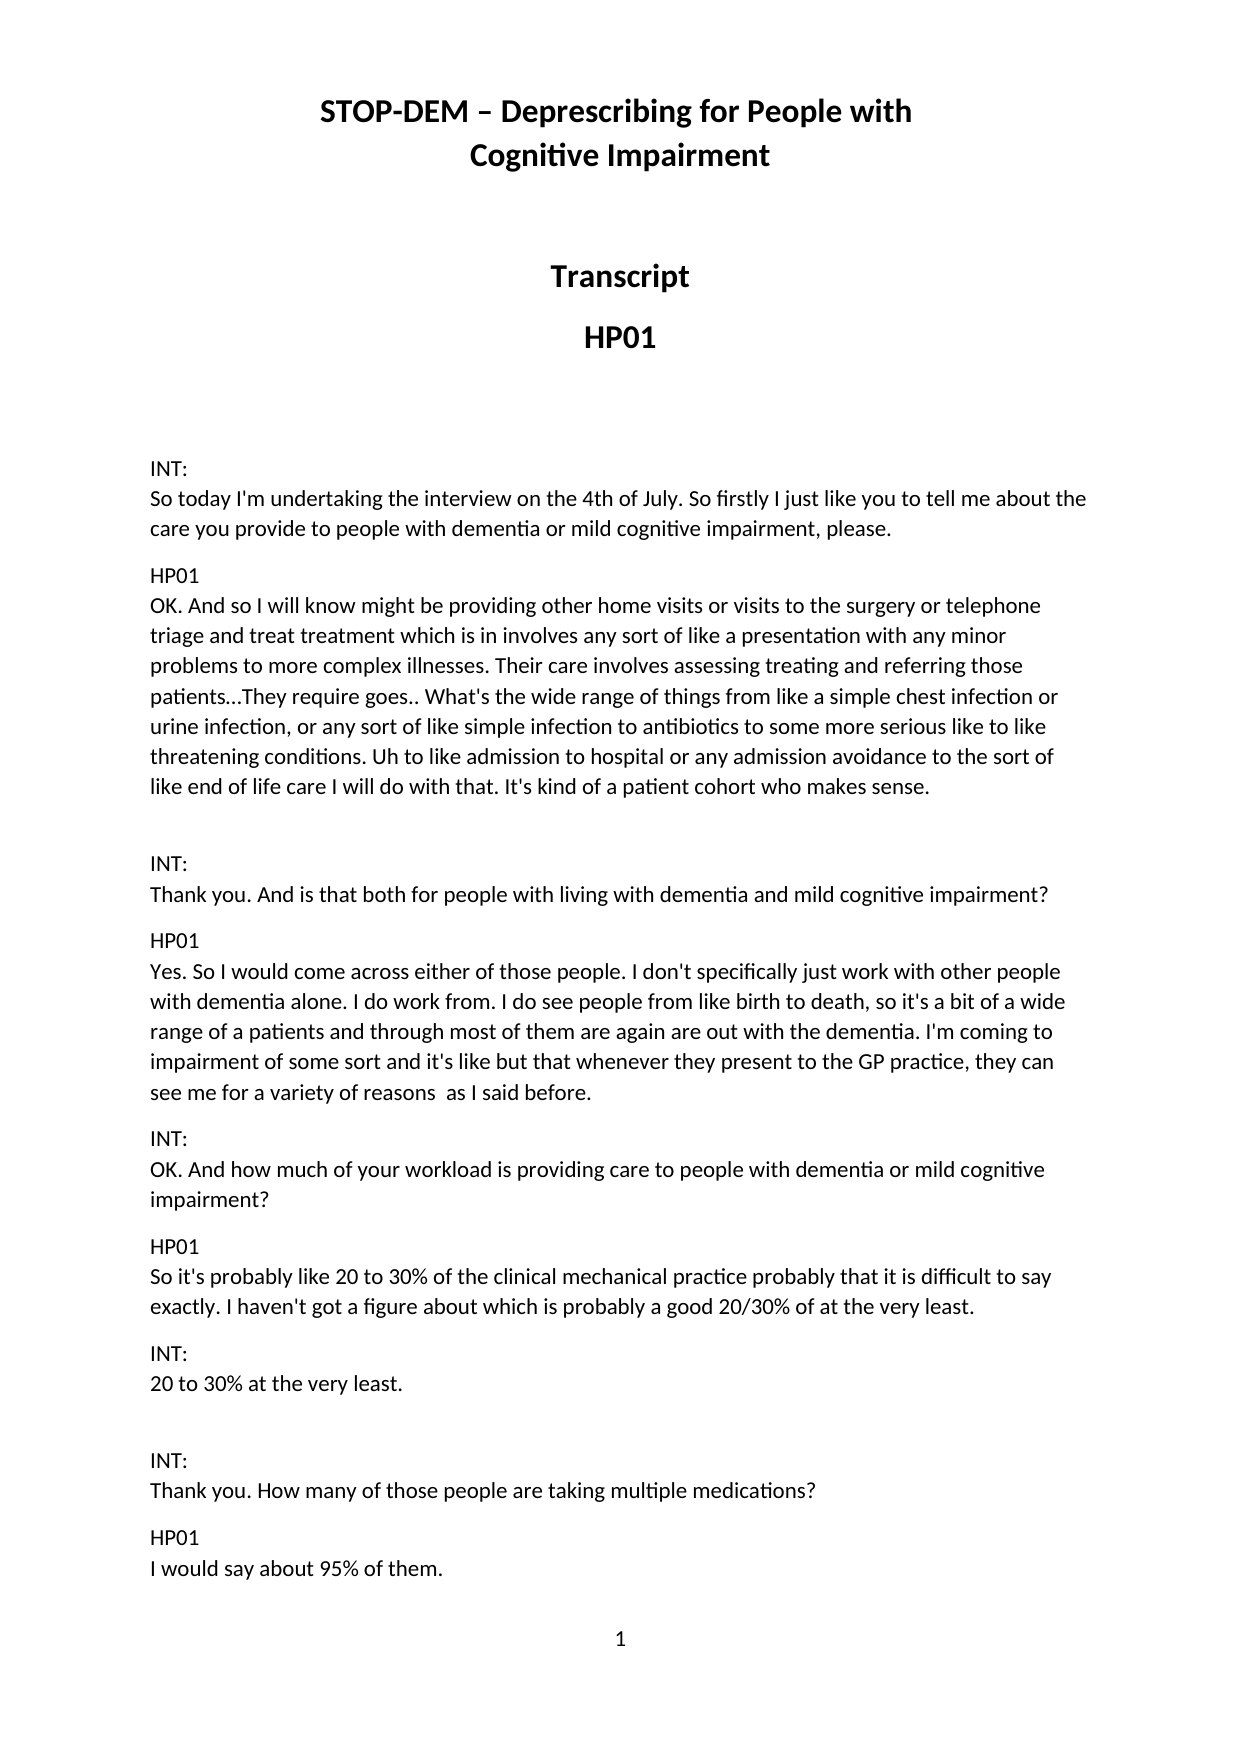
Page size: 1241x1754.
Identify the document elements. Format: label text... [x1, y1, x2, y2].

text STOP-DEM – Deprescribing for People with Cognitive Impairment [150, 90, 1090, 175]
text HP01 [150, 316, 1090, 357]
text HP01 I would say about 95% of them. [150, 1523, 1090, 1582]
text HP01 Yes. So I would come across either of those people. I don't specifically just work with other people with dementia alone. I do work from. I do see people from like birth to death, so it's a bit of a wide range of a patients and through most of them are again are out with the dementia. I'm coming to impairment of some sort and it's like but that whenever they present to the GP practice, they can see me for a variety of reasons as I said before. [150, 927, 1090, 1106]
text INT: Thank you. How many of those people are taking multiple medications? [150, 1416, 1090, 1505]
text HP01 So it's probably like 20 to 30% of the clinical mechanical practice probably that it is difficult to say exactly. I haven't got a figure about which is probably a good 20/30% of at the very least. [150, 1232, 1090, 1320]
text INT: 20 to 30% at the very least. [150, 1339, 1090, 1397]
text HP01 OK. And so I will know might be providing other home visits or visits to the surgery or telephone triage and treat treatment which is in involves any sort of like a presentation with any minor problems to more complex illnesses. Their care involves assessing treating and referring those patients…They require goes.. What's the wide range of things from like a simple chest infection or urine infection, or any sort of like simple infection to antibiotics to some more serious like to like threatening conditions. Uh to like admission to hospital or any admission avoidance to the sort of like end of life care I will do with that. It's kind of a patient cohort who makes sense. [150, 561, 1090, 831]
text INT: So today I'm undertaking the interview on the 4th of July. So firstly I just like you to tell me about the care you provide to people with dementia or mild cognitive impairment, please. [150, 423, 1090, 542]
text INT: OK. And how much of your workload is providing care to people with dementia or mild cognitive impairment? [150, 1124, 1090, 1213]
text Transcript [150, 255, 1090, 296]
text INT: Thank you. And is that both for people with living with dementia and mild cognitive impairment? [150, 849, 1090, 908]
